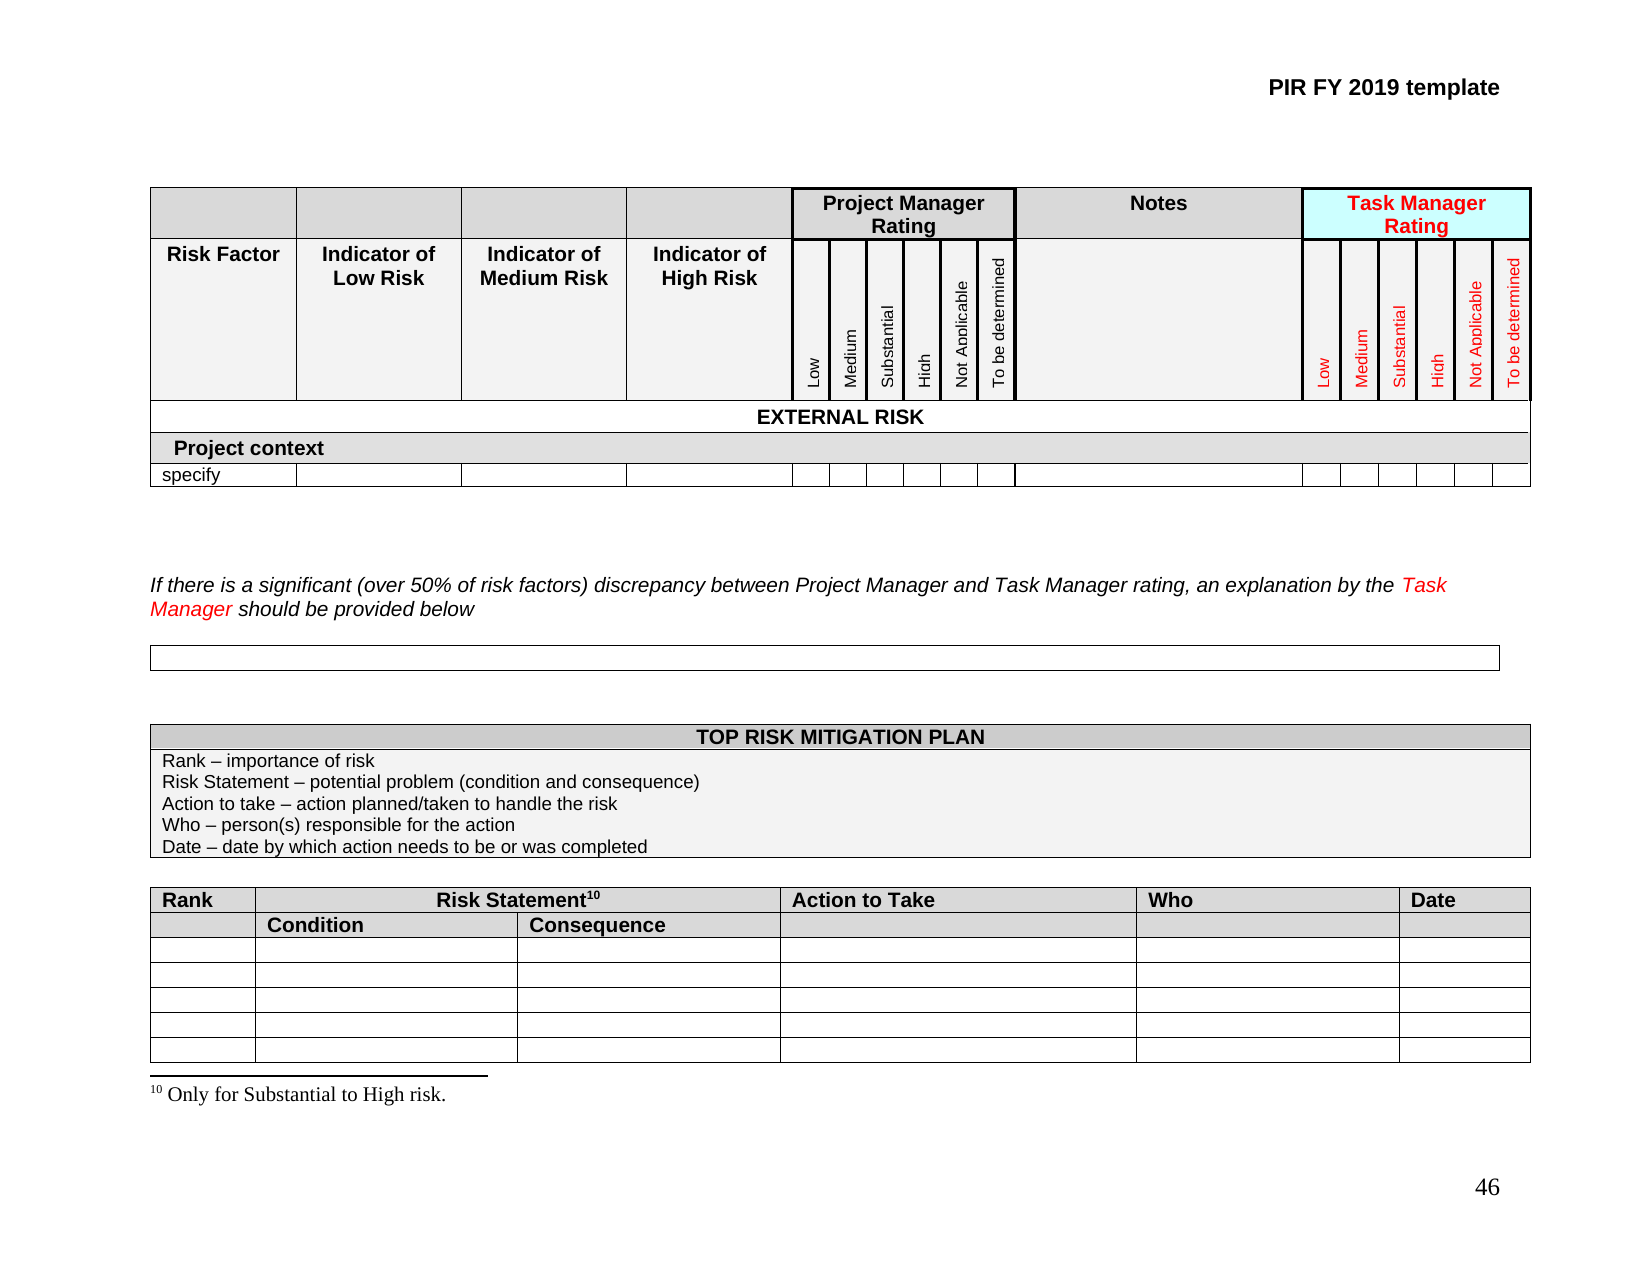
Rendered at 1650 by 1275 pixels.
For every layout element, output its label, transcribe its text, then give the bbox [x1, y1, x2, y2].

table_cell Consequence [518, 913, 780, 937]
table_cell [1137, 1038, 1399, 1062]
table_cell Indicator of Medium Risk [462, 239, 626, 400]
table_header Date [1400, 888, 1530, 912]
table_cell To be determined [1494, 241, 1529, 400]
table_header [297, 188, 461, 238]
table_cell [1400, 963, 1530, 987]
table_cell [518, 963, 780, 987]
table_header Task Manager Rating [1304, 190, 1529, 238]
table_cell [518, 938, 780, 962]
table_cell [1455, 464, 1492, 486]
table_cell [1137, 938, 1399, 962]
table_header Project Manager Rating [794, 190, 1013, 238]
table_cell [256, 1038, 517, 1062]
table_header [151, 188, 296, 238]
table_cell [518, 988, 780, 1012]
table_cell [781, 938, 1136, 962]
table_cell [1137, 988, 1399, 1012]
table_cell [1400, 988, 1530, 1012]
table_cell EXTERNAL RISK [151, 400, 1530, 432]
table_cell [1303, 464, 1340, 486]
table_cell [256, 988, 517, 1012]
table_header [462, 188, 626, 238]
table_cell [1400, 1038, 1530, 1062]
table_cell Not Applicable [1456, 241, 1491, 400]
table_cell [781, 963, 1136, 987]
table_cell [830, 464, 866, 486]
table_cell [1417, 464, 1454, 486]
table_cell Medium [831, 241, 865, 400]
table_header Action to Take [781, 888, 1136, 912]
table_header Notes [1017, 188, 1301, 238]
table_cell [462, 464, 626, 486]
table_cell [1137, 913, 1399, 937]
table_cell Medium [1342, 241, 1377, 400]
table_cell [256, 963, 517, 987]
table_cell [941, 464, 977, 486]
table_cell Indicator of Low Risk [297, 239, 461, 400]
table_cell [1137, 963, 1399, 987]
table_cell [1400, 938, 1530, 962]
table_cell [1400, 913, 1530, 937]
table_cell [151, 963, 255, 987]
table_cell [1016, 464, 1302, 486]
text If there is a significant (over 50% of risk factors) discrepancy between Project Manager and Task Manager rating, an explanation by the Task Manager should be provided below [150, 573, 1500, 621]
table_cell [151, 1013, 255, 1037]
table_header Risk Statement [256, 888, 780, 912]
table_cell [867, 464, 903, 486]
table_cell [904, 464, 940, 486]
table_cell Low [794, 241, 828, 400]
table_cell Risk Factor [151, 239, 296, 400]
table_cell [978, 464, 1014, 486]
table_cell [151, 988, 255, 1012]
table_cell [256, 1013, 517, 1037]
table_cell [781, 988, 1136, 1012]
table_cell [1137, 1013, 1399, 1037]
table_cell To be determined [979, 241, 1013, 400]
table_cell Substantial [868, 241, 902, 400]
table_cell High [905, 241, 939, 400]
table_cell [151, 1038, 255, 1062]
table_cell [627, 464, 792, 486]
table_cell [1493, 463, 1530, 486]
table_cell [297, 464, 461, 486]
table_cell [256, 938, 517, 962]
table_cell [1341, 464, 1378, 486]
table_cell Condition [256, 913, 517, 937]
table_cell [781, 1038, 1136, 1062]
table_header TOP RISK MITIGATION PLAN [151, 725, 1530, 748]
table_cell Not Applicable [942, 241, 976, 400]
table_header Who [1137, 888, 1399, 912]
table_cell [1017, 239, 1301, 400]
table_cell Indicator of High Risk [627, 239, 791, 400]
table_cell [781, 913, 1136, 937]
table_cell [781, 1013, 1136, 1037]
table_cell [1379, 464, 1416, 486]
table_cell [793, 464, 829, 486]
table_cell [518, 1038, 780, 1062]
table_cell [518, 1013, 780, 1037]
table_cell Others, please specify [151, 464, 296, 486]
table_header [627, 188, 791, 238]
table_cell Low [1304, 241, 1339, 400]
table_cell Substantial [1380, 241, 1415, 400]
table_header Rank [151, 888, 255, 912]
table_cell Rank – importance of risk Risk Statement – potential problem (condition and consequence) Action to take – action planned/taken to handle the risk Who – person(s) responsible for the action Date – date by which action needs to be or was completed [151, 750, 1530, 857]
table_cell Project context [151, 432, 1530, 463]
table_cell High [1418, 241, 1453, 400]
table_cell [1400, 1013, 1530, 1037]
table_cell [151, 938, 255, 962]
table_header [151, 646, 1499, 670]
table_cell [151, 913, 255, 937]
